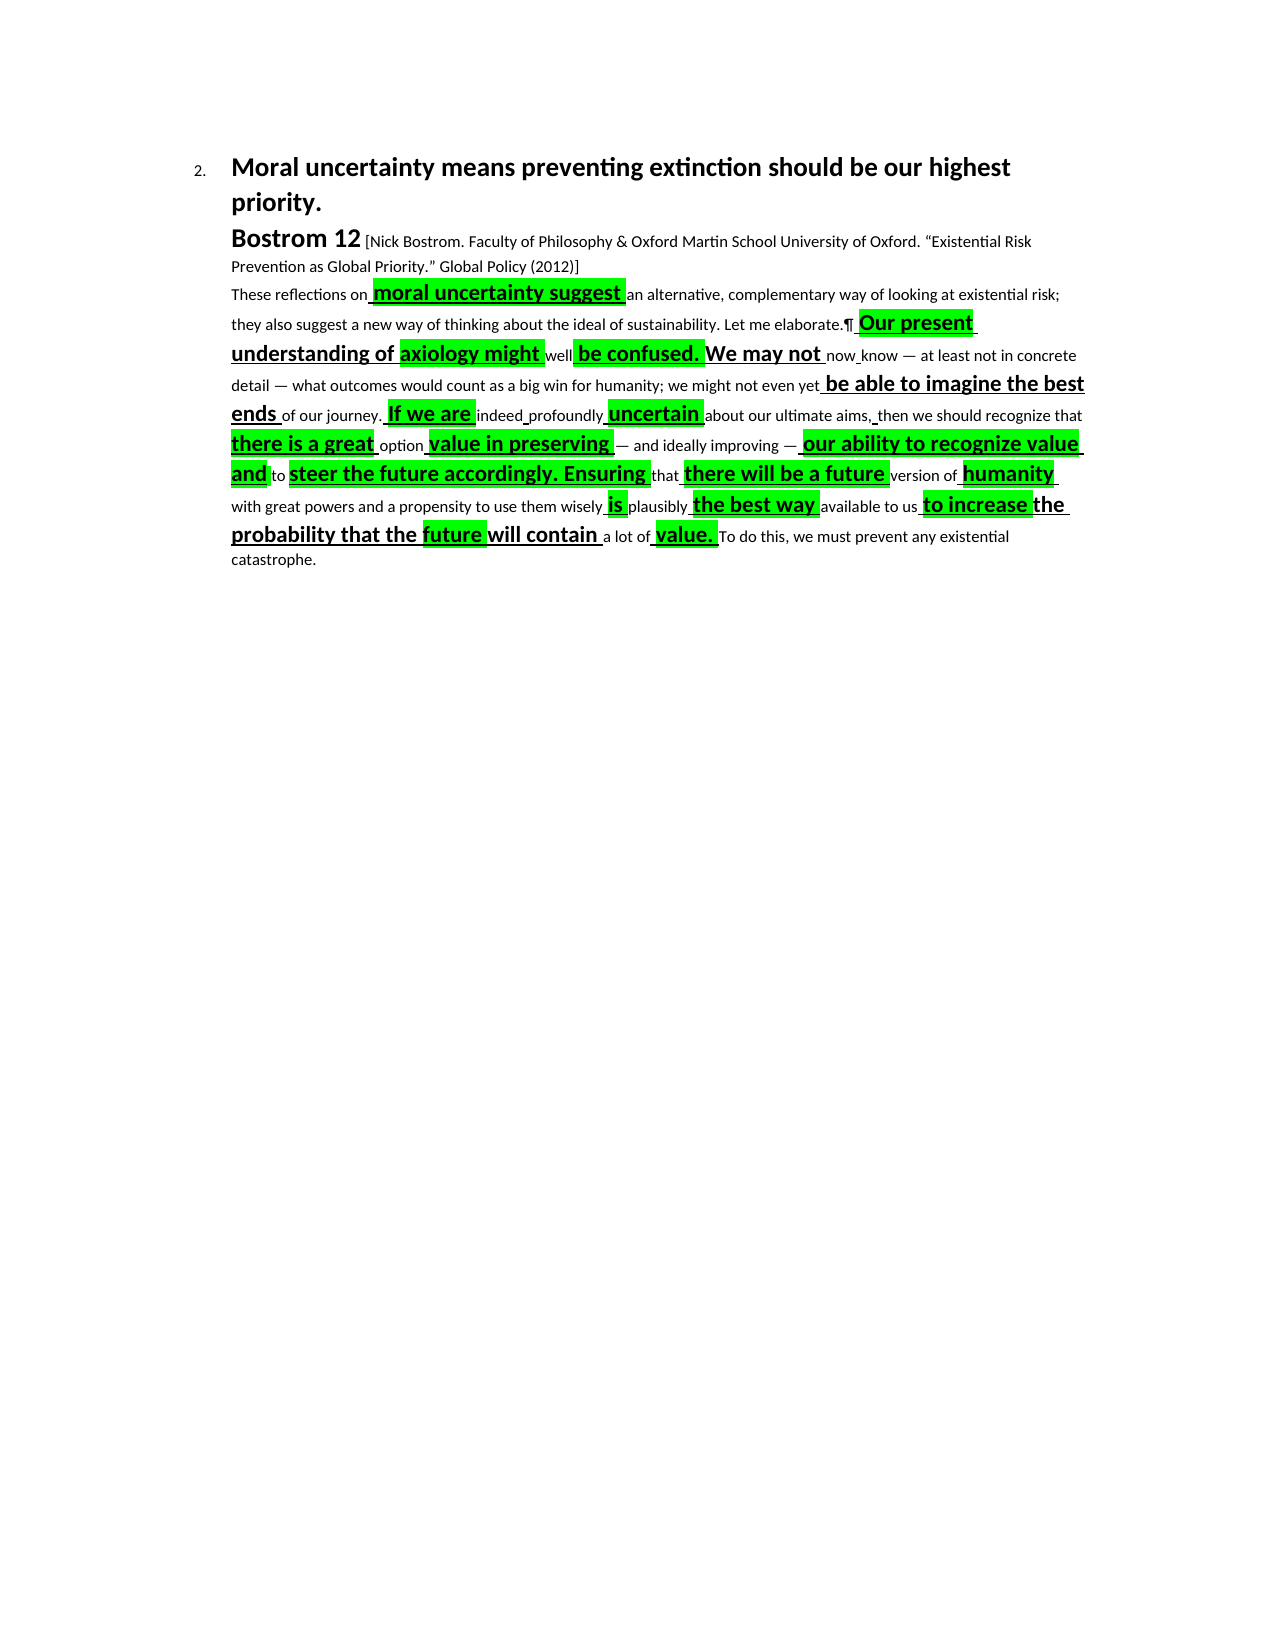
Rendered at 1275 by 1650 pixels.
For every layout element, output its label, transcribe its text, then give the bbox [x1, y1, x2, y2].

list Moral uncertainty means preventing extinction should be our highest priority. Bostrom 12 [Nick Bostrom. Faculty of Philosophy & Oxford Martin School University of Oxford. “Existential Risk Prevention as Global Priority.” Global Policy (2012)] These reflections on moral uncertainty suggest an alternative, complementary way of looking at existential risk; they also suggest a new way of thinking about the ideal of sustainability. Let me elaborate.¶ Our present understanding of axiology might well be confused. We may not now know — at least not in concrete detail — what outcomes would count as a big win for humanity; we might not even yet be able to imagine the best ends of our journey. If we are indeed profoundly uncertain about our ultimate aims, then we should recognize that there is a great option value in preserving — and ideally improving — our ability to recognize value and to steer the future accordingly. Ensuring that there will be a future version of humanity with great powers and a propensity to use them wisely is plausibly the best way available to us to increase the probability that the future will contain a lot of value. To do this, we must prevent any existential catastrophe. [194, 150, 1087, 570]
